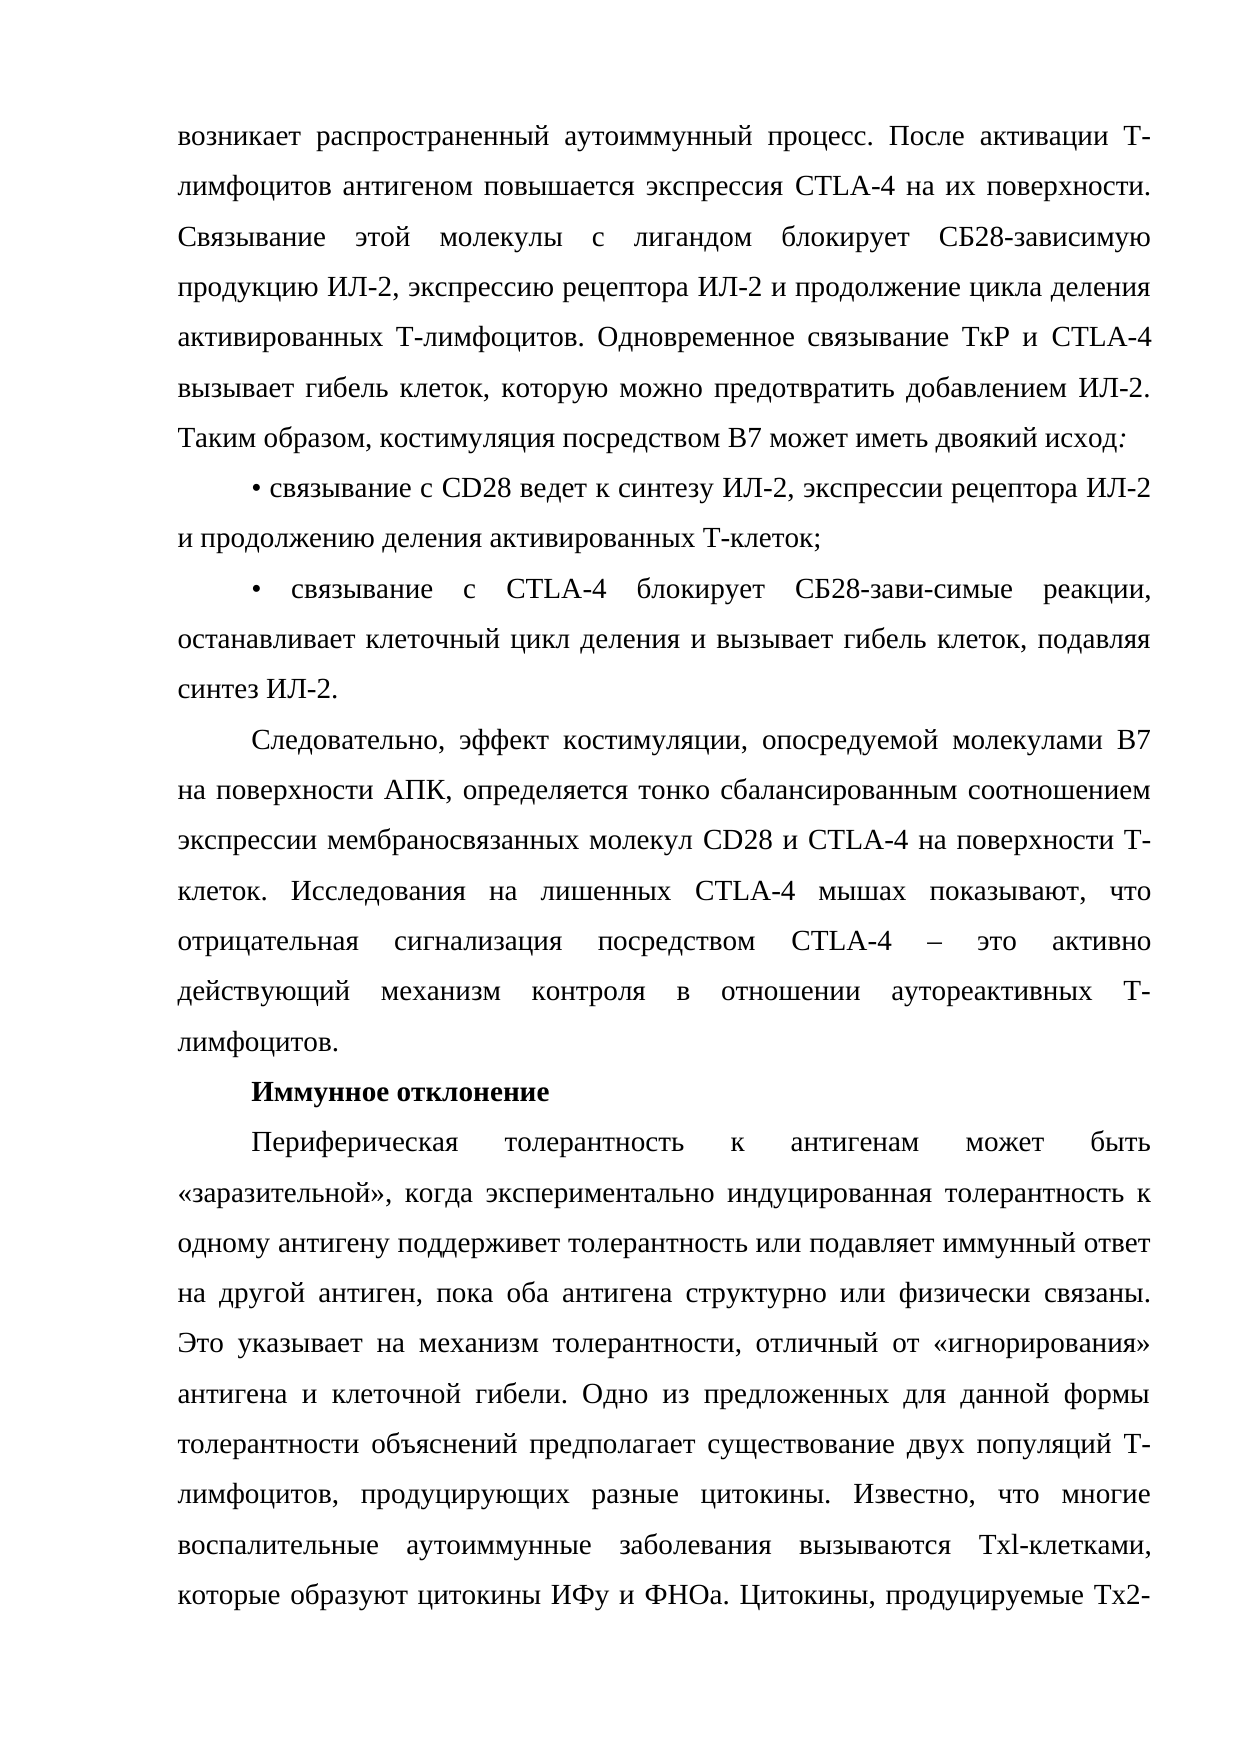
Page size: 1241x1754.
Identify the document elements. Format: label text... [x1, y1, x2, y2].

text Иммунное отклонение [177, 1074, 1152, 1108]
text • связывание с CTLA-4 блокирует СБ28-зави-симые реакции, останавливает клеточный цикл деления и вызывает гибель клеток, подавляя синтез ИЛ-2. [177, 571, 1152, 705]
text Следовательно, эффект костимуляции, опосредуемой молекулами В7 на поверхности АПК, определяется тонко сбалансированным соотношением экспрессии мембраносвязанных молекул CD28 и CTLA-4 на поверхности Т-клеток. Исследования на лишенных CTLA-4 мышах показывают, что отрицательная сигнализация посредством CTLA-4 – это активно действующий механизм контроля в отношении аутореактивных Т-лимфоцитов. [177, 722, 1152, 1057]
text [177, 1124, 1152, 1611]
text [177, 118, 1152, 453]
text • связывание с CD28 ведет к синтезу ИЛ-2, экспрессии рецептора ИЛ-2 и продолжению деления активированных Т-клеток; [177, 470, 1152, 554]
